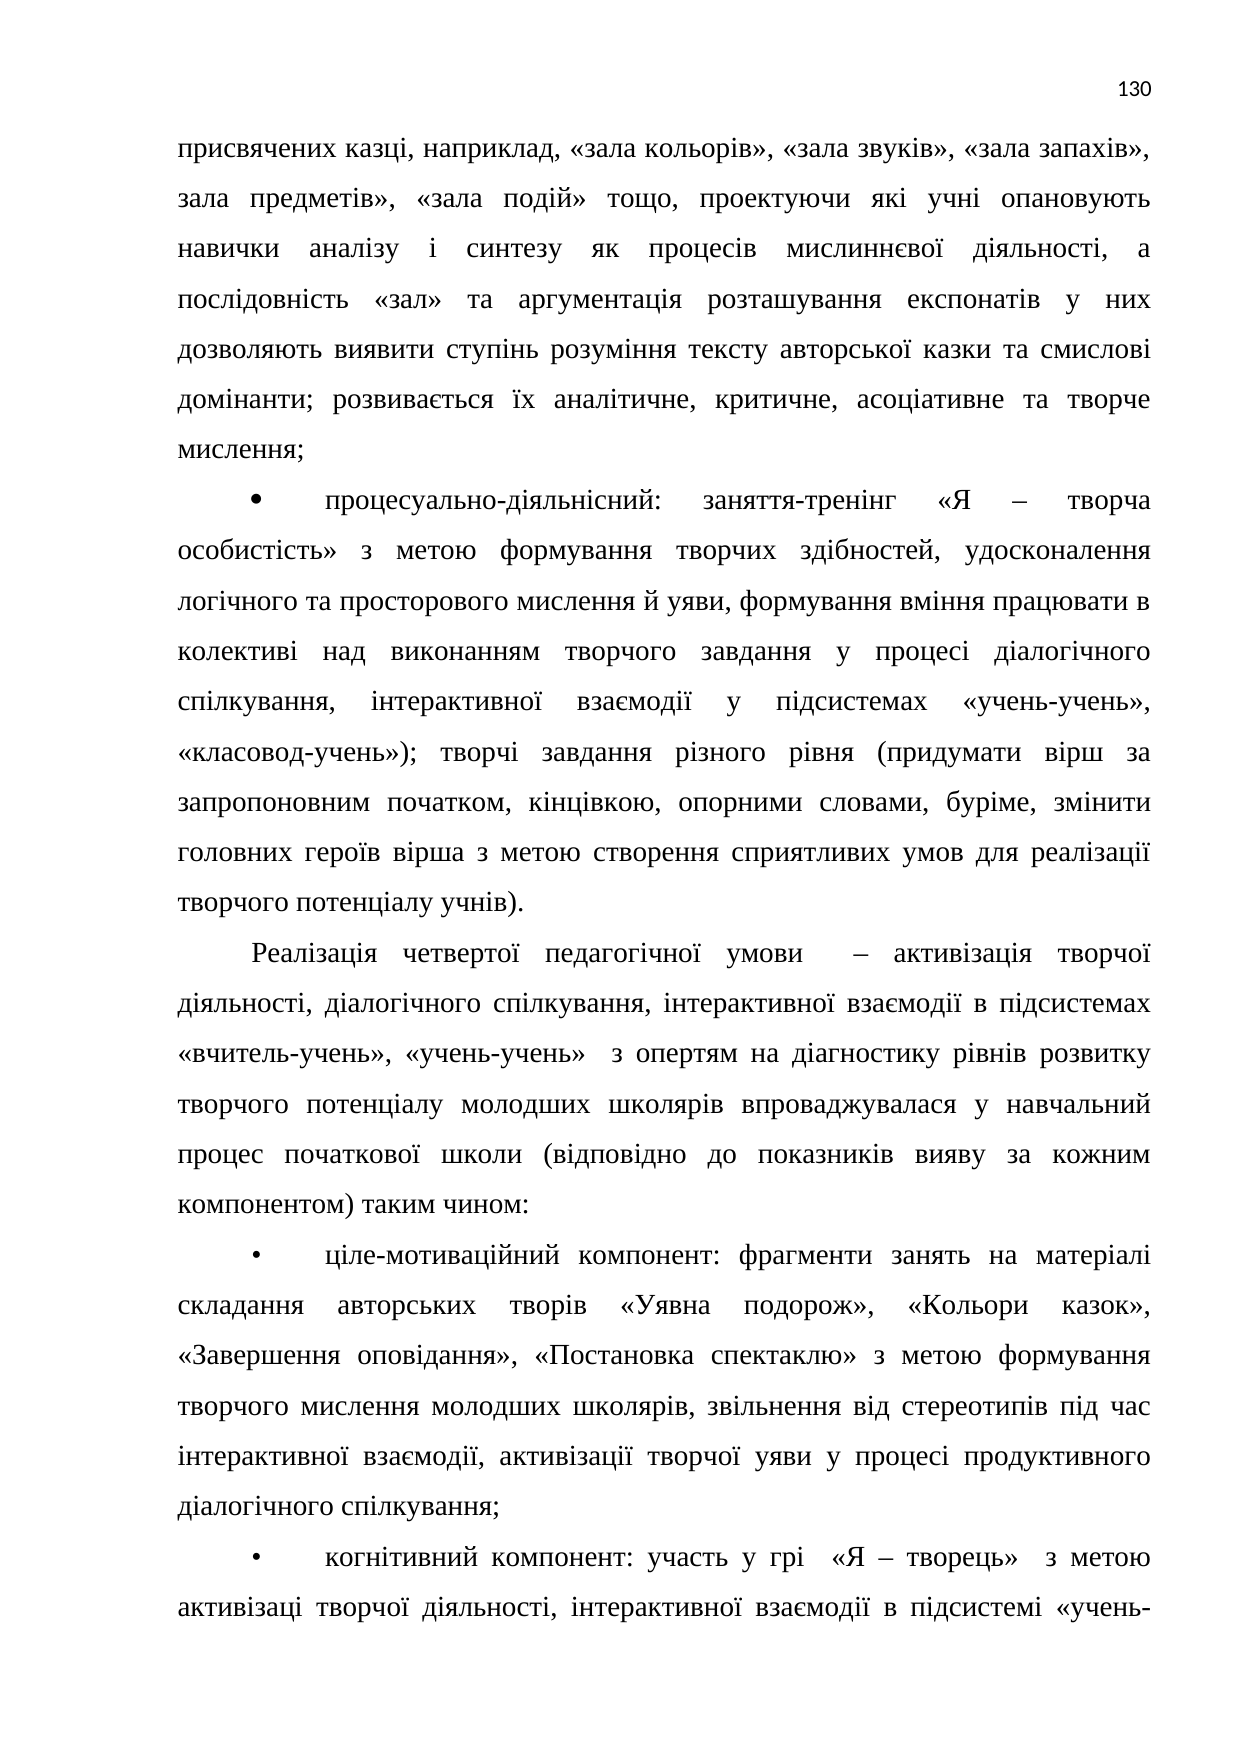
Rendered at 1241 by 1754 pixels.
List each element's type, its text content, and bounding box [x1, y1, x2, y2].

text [177, 1539, 1152, 1622]
text Реалізація четвертої педагогічної умови – активізація творчої діяльності, діалогічного спілкування, інтерактивної взаємодії в підсистемах «вчитель-учень», «учень-учень» з опертям на діагностику рівнів розвитку творчого потенціалу молодших школярів впроваджувалася у навчальний процес початкової школи (відповідно до показників вияву за кожним компонентом) таким чином: [177, 935, 1152, 1220]
list • ціле-мотиваційний компонент: фрагменти занять на матеріалі складання авторських творів «Уявна подорож», «Кольори казок», «Завершення оповідання», «Постановка спектаклю» з метою формування творчого мислення молодших школярів, звільнення від стереотипів під час інтерактивної взаємодії, активізації творчої уяви у процесі продуктивного діалогічного спілкування; [177, 1237, 1152, 1522]
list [177, 130, 1152, 465]
list процесуально-діяльнісний: заняття-тренінг «Я – творча особистість» з метою формування творчих здібностей, удосконалення логічного та просторового мислення й уяви, формування вміння працювати в колективі над виконанням творчого завдання у процесі діалогічного спілкування, інтерактивної взаємодії у підсистемах «учень-учень», «класовод-учень»); творчі завдання різного рівня (придумати вірш за запропоновним початком, кінцівкою, опорними словами, буріме, змінити головних героїв вірша з метою створення сприятливих умов для реалізації творчого потенціалу учнів). [177, 482, 1152, 918]
